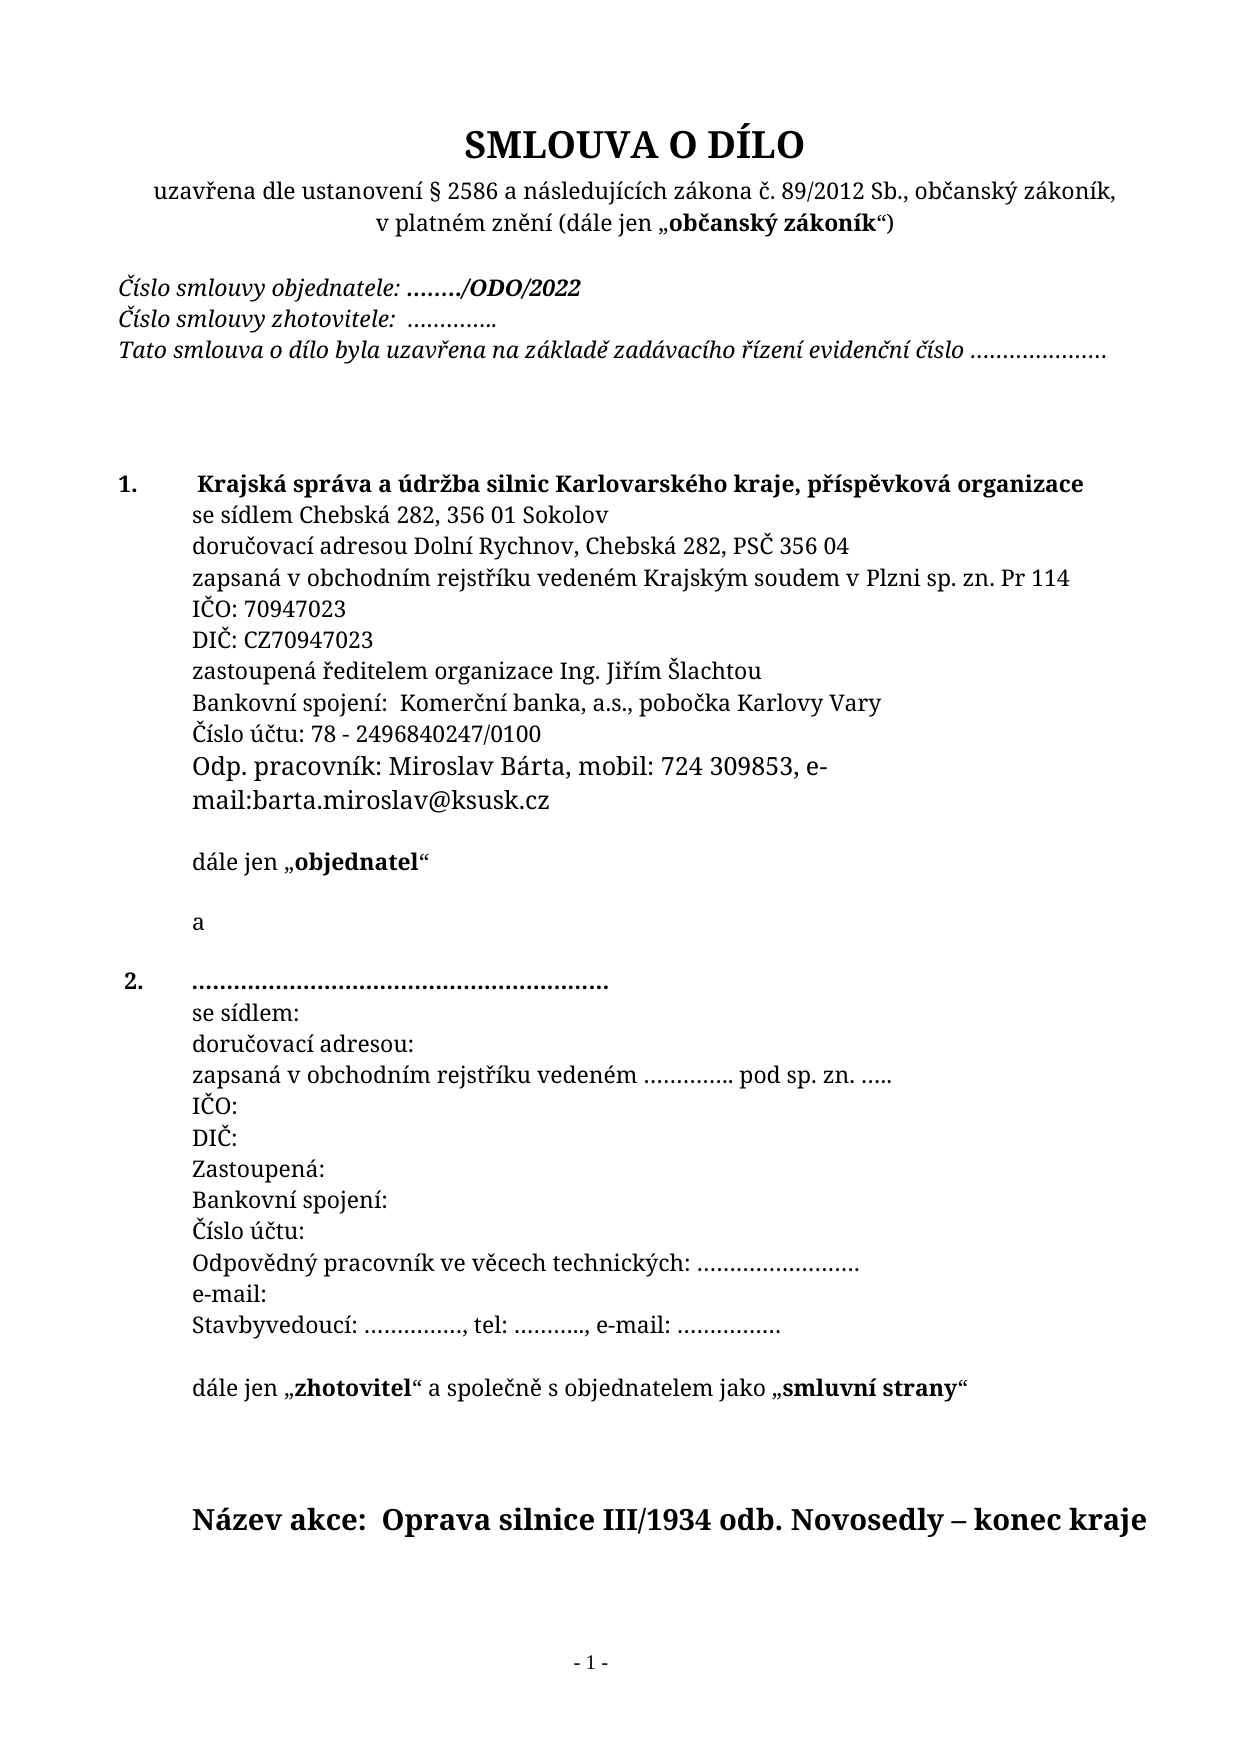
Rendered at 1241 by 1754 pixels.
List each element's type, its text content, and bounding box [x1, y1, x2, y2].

text uzavřena dle ustanovení § 2586 a následujících zákona č. 89/2012 Sb., občanský zákoník, [118, 175, 1152, 206]
text Název akce: Oprava silnice III/1934 odb. Novosedly – konec kraje [192, 1499, 1152, 1539]
text zastoupená ředitelem organizace Ing. Jiřím Šlachtou [192, 655, 1152, 686]
text Tato smlouva o dílo byla uzavřena na základě zadávacího řízení evidenční číslo ………………… [118, 334, 1152, 366]
text v platném znění (dále jen „občanský zákoník“) [118, 206, 1152, 238]
text a [118, 906, 1152, 937]
text se sídlem: [118, 996, 1152, 1028]
text zapsaná v obchodním rejstříku vedeném Krajským soudem v Plzni sp. zn. Pr 114 [192, 561, 1152, 593]
text dále jen „zhotovitel“ a společně s objednatelem jako „smluvní strany“ [118, 1371, 1152, 1403]
text Číslo účtu: [118, 1215, 1152, 1246]
text dále jen „objednatel“ [118, 846, 1152, 877]
text zapsaná v obchodním rejstříku vedeném ………….. pod sp. zn. ….. [118, 1059, 1152, 1090]
text IČO: 70947023 [192, 593, 1152, 624]
text Číslo smlouvy objednatele: ……../ODO/2022 [118, 272, 1152, 303]
text Číslo účtu: 78 - 2496840247/0100 [192, 718, 1152, 749]
text Bankovní spojení: [118, 1184, 1152, 1215]
text Odp. pracovník: Miroslav Bárta, mobil: 724 309853, e-mail:barta.miroslav@ksusk.cz [192, 749, 1152, 817]
text DIČ: [118, 1121, 1152, 1153]
text 1. Krajská správa a údržba silnic Karlovarského kraje, příspěvková organizace [118, 468, 1152, 499]
text se sídlem Chebská 282, 356 01 Sokolov [192, 499, 1152, 530]
text doručovací adresou Dolní Rychnov, Chebská 282, PSČ 356 04 [192, 530, 1152, 561]
text IČO: [118, 1090, 1152, 1121]
text 2. …………………………………………………… [118, 965, 1152, 996]
text DIČ: CZ70947023 [192, 624, 1152, 655]
subtitle SMLOUVA O DÍLO [118, 118, 1152, 169]
text Číslo smlouvy zhotovitele: ………….. [118, 303, 1152, 334]
text Bankovní spojení: Komerční banka, a.s., pobočka Karlovy Vary [192, 686, 1152, 718]
text Odpovědný pracovník ve věcech technických: ……………………. [118, 1246, 1152, 1278]
text doručovací adresou: [118, 1028, 1152, 1059]
text Zastoupená: [118, 1153, 1152, 1184]
text e-mail: [118, 1278, 1152, 1309]
text Stavbyvedoucí: ……………, tel: ……….., e-mail: ……………. [118, 1309, 1152, 1340]
